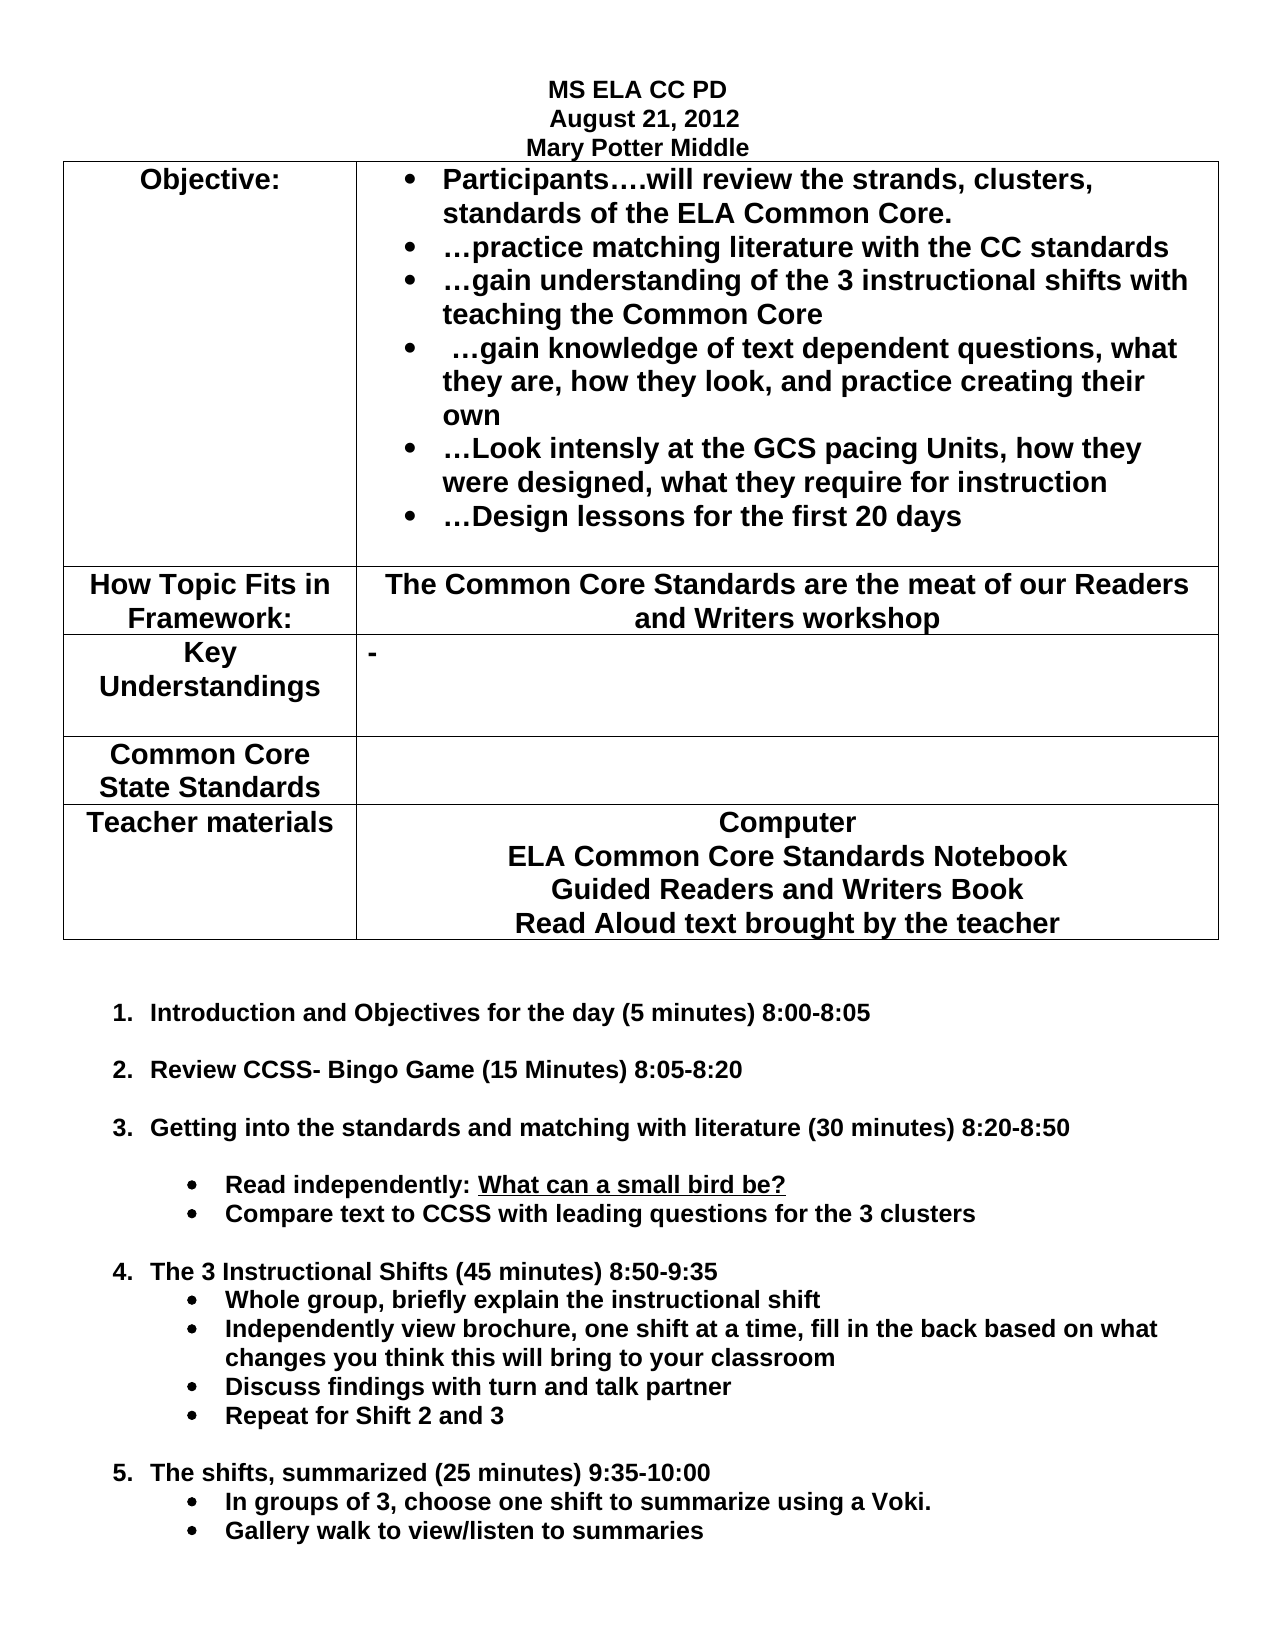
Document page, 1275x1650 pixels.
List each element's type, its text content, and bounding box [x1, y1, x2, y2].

list Discuss findings with turn and talk partner [187, 1372, 1200, 1401]
table_cell Computer ELA Common Core Standards Notebook Guided Readers and Writers Book Read Aloud text brought by the teacher [357, 805, 1218, 939]
table_cell - [357, 635, 1218, 736]
list Compare text to CCSS with leading questions for the 3 clusters [187, 1199, 1200, 1228]
list Getting into the standards and matching with literature (30 minutes) 8:20-8:50 [112, 1113, 1200, 1141]
list The 3 Instructional Shifts (45 minutes) 8:50-9:35 [112, 1257, 1200, 1285]
list Review CCSS- Bingo Game (15 Minutes) 8:05-8:20 [112, 1055, 1200, 1084]
table_cell Common Core State Standards [64, 737, 356, 804]
title MS ELA CC PD [75, 75, 1200, 104]
list Gallery walk to view/listen to summaries [187, 1516, 1200, 1545]
list In groups of 3, choose one shift to summarize using a Voki. [187, 1487, 1200, 1516]
list Introduction and Objectives for the day (5 minutes) 8:00-8:05 [112, 998, 1200, 1026]
table_cell How Topic Fits in Framework: [64, 567, 356, 634]
title Mary Potter Middle [75, 132, 1200, 161]
table_cell Key Understandings [64, 635, 356, 736]
list The shifts, summarized (25 minutes) 9:35-10:00 [112, 1458, 1200, 1487]
table_cell Teacher materials [64, 805, 356, 939]
list Repeat for Shift 2 and 3 [187, 1401, 1200, 1429]
table_header Objective: [64, 162, 356, 566]
title August 21, 2012 [75, 104, 1200, 132]
list Read independently: What can a small bird be? [187, 1170, 1200, 1199]
table_cell [357, 737, 1218, 804]
list Independently view brochure, one shift at a time, fill in the back based on what changes you think this will bring to your classroom [187, 1314, 1200, 1372]
list Whole group, briefly explain the instructional shift [187, 1285, 1200, 1314]
table_cell The Common Core Standards are the meat of our Readers and Writers workshop [357, 567, 1218, 634]
table_header Participants….will review the strands, clusters, standards of the ELA Common Core. …practice matching literature with the CC standards …gain understanding of the 3 instructional shifts with teaching the Common Core …gain knowledge of text dependent questions, what they are, how they look, and practice creating their own …Look intensly at the GCS pacing Units, how they were designed, what they require for instruction …Design lessons for the first 20 days [357, 162, 1218, 566]
